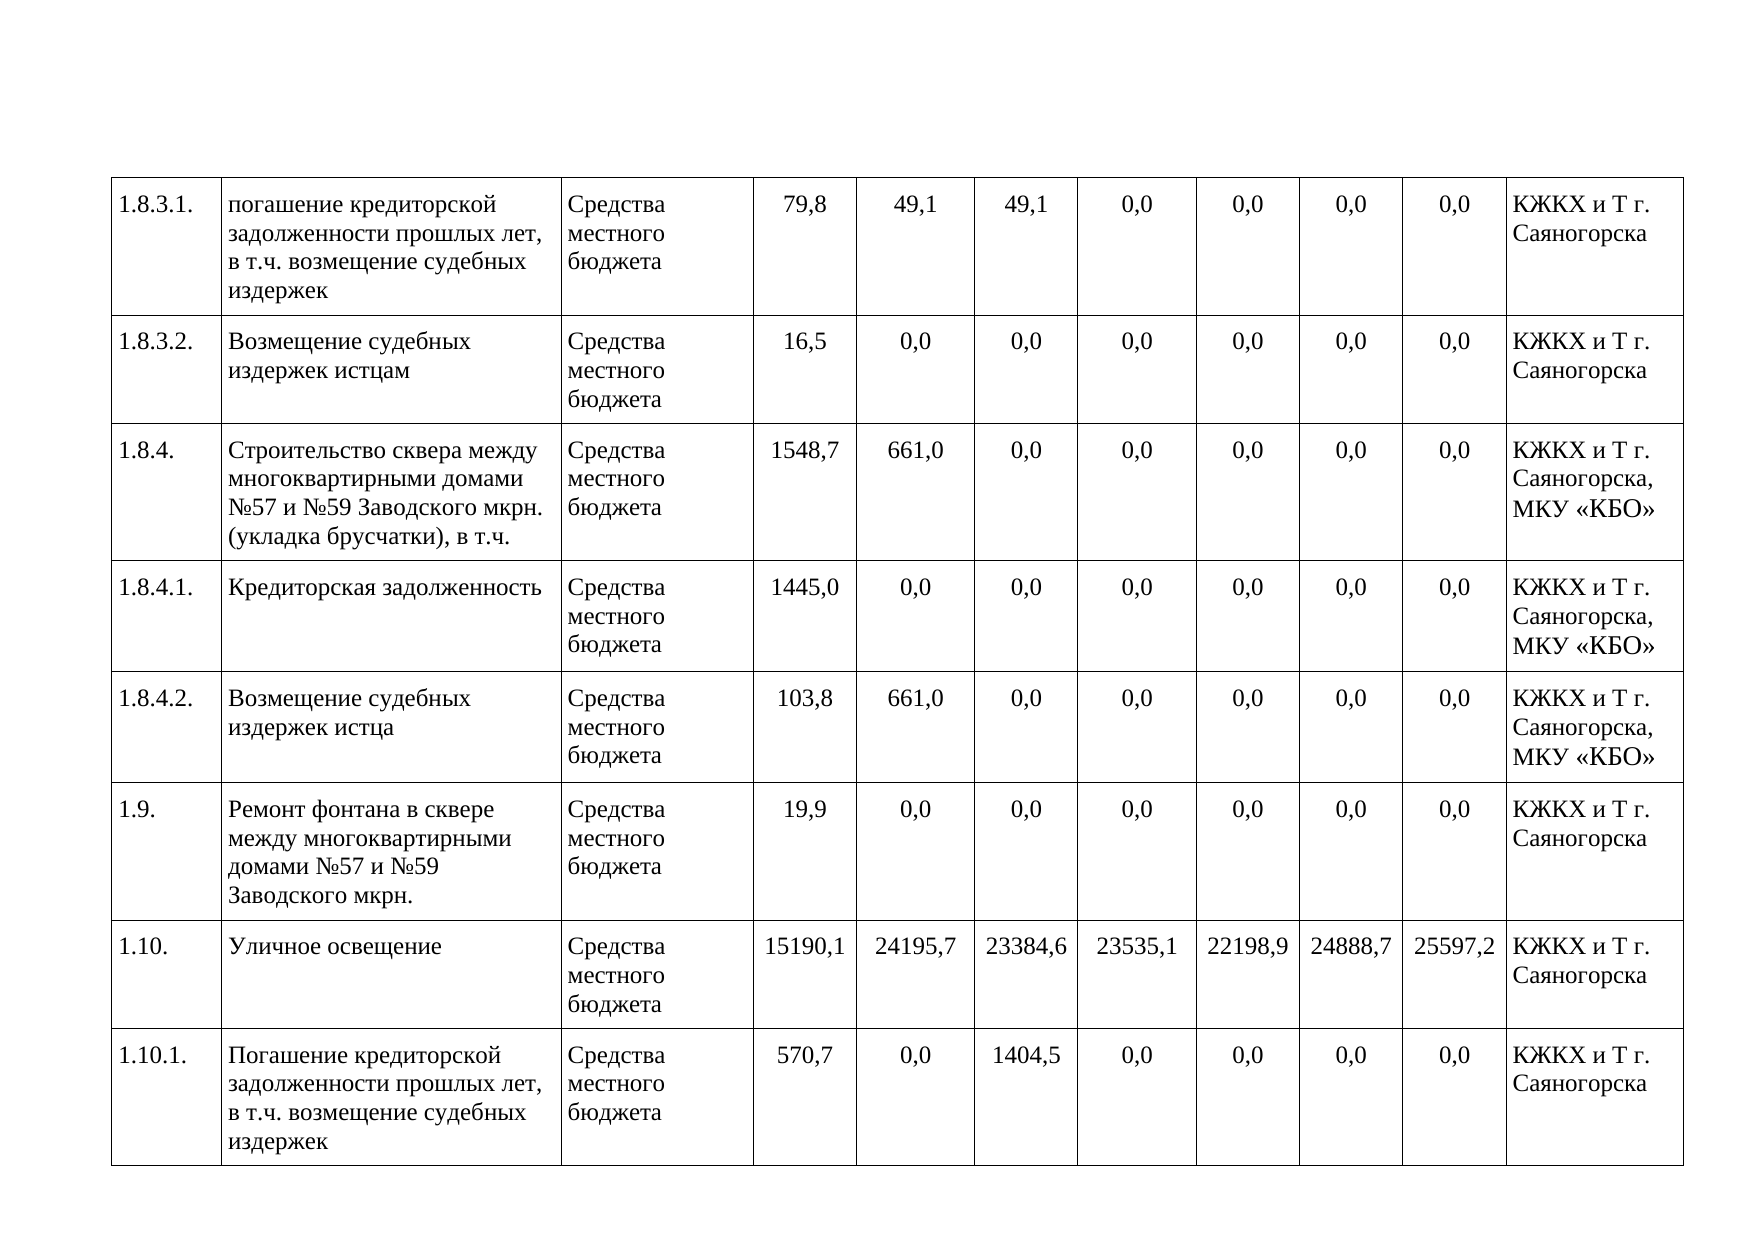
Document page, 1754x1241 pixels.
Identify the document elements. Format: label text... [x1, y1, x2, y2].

table_cell 0,0 [1197, 178, 1299, 314]
table_cell Возмещение судебных издержек истцам [222, 316, 561, 423]
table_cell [1507, 178, 1683, 314]
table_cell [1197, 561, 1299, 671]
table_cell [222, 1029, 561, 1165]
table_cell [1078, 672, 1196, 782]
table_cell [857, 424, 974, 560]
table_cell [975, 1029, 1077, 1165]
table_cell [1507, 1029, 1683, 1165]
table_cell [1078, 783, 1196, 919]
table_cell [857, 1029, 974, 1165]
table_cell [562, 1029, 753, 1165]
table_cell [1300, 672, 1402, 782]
table_cell 1548,7 [754, 424, 856, 560]
table_cell 0,0 [1403, 178, 1506, 314]
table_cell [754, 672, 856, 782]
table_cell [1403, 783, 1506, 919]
table_cell погашение кредиторской задолженности прошлых лет, в т.ч. возмещение судебных издержек [222, 178, 561, 314]
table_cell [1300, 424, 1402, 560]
table_cell КЖКХ и Т г. Саяногорска [1507, 316, 1683, 423]
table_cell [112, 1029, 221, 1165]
table_cell 0,0 [1197, 316, 1299, 423]
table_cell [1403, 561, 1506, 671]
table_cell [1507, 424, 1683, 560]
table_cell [562, 178, 753, 314]
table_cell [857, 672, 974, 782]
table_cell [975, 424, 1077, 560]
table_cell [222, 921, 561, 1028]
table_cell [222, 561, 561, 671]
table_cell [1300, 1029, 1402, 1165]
table_cell 0,0 [1078, 178, 1196, 314]
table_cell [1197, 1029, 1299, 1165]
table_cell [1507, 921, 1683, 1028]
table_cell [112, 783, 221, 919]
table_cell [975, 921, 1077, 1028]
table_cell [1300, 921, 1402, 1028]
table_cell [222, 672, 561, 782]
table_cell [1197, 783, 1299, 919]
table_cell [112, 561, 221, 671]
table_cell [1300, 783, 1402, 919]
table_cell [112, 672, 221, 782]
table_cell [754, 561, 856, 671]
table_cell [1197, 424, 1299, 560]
table_cell 0,0 [1078, 316, 1196, 423]
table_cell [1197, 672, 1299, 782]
table_cell 0,0 [1300, 316, 1402, 423]
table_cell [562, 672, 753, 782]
table_cell Средства местного бюджета [562, 424, 753, 560]
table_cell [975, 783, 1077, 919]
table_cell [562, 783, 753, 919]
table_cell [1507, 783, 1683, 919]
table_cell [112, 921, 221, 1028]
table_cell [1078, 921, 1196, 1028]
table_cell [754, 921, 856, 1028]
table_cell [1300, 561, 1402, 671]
table_cell 49,1 [975, 178, 1077, 314]
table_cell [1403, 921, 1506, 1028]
table_cell 0,0 [975, 316, 1077, 423]
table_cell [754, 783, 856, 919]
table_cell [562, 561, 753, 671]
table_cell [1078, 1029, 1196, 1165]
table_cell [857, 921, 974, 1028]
table_cell 0,0 [857, 316, 974, 423]
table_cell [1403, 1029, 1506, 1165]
table_cell Средства местного бюджета [562, 316, 753, 423]
table_cell Строительство сквера между многоквартирными домами №57 и №59 Заводского мкрн. (укладка брусчатки), в т.ч. [222, 424, 561, 560]
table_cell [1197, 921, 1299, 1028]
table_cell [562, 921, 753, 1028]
table_cell 0,0 [1300, 178, 1402, 314]
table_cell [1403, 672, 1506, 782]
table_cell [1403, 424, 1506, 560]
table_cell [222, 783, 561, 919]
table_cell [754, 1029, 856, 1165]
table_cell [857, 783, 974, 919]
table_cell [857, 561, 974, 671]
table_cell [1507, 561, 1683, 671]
table_cell 0,0 [1403, 316, 1506, 423]
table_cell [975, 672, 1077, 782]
table_cell 1.8.3.2. [112, 316, 221, 423]
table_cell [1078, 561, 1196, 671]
table_cell 49,1 [857, 178, 974, 314]
table_cell 16,5 [754, 316, 856, 423]
table_cell 1.8.4. [112, 424, 221, 560]
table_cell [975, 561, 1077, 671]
table_cell 79,8 [754, 178, 856, 314]
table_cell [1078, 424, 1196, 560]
table_cell 1.8.3.1. [112, 178, 221, 314]
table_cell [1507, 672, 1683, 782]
